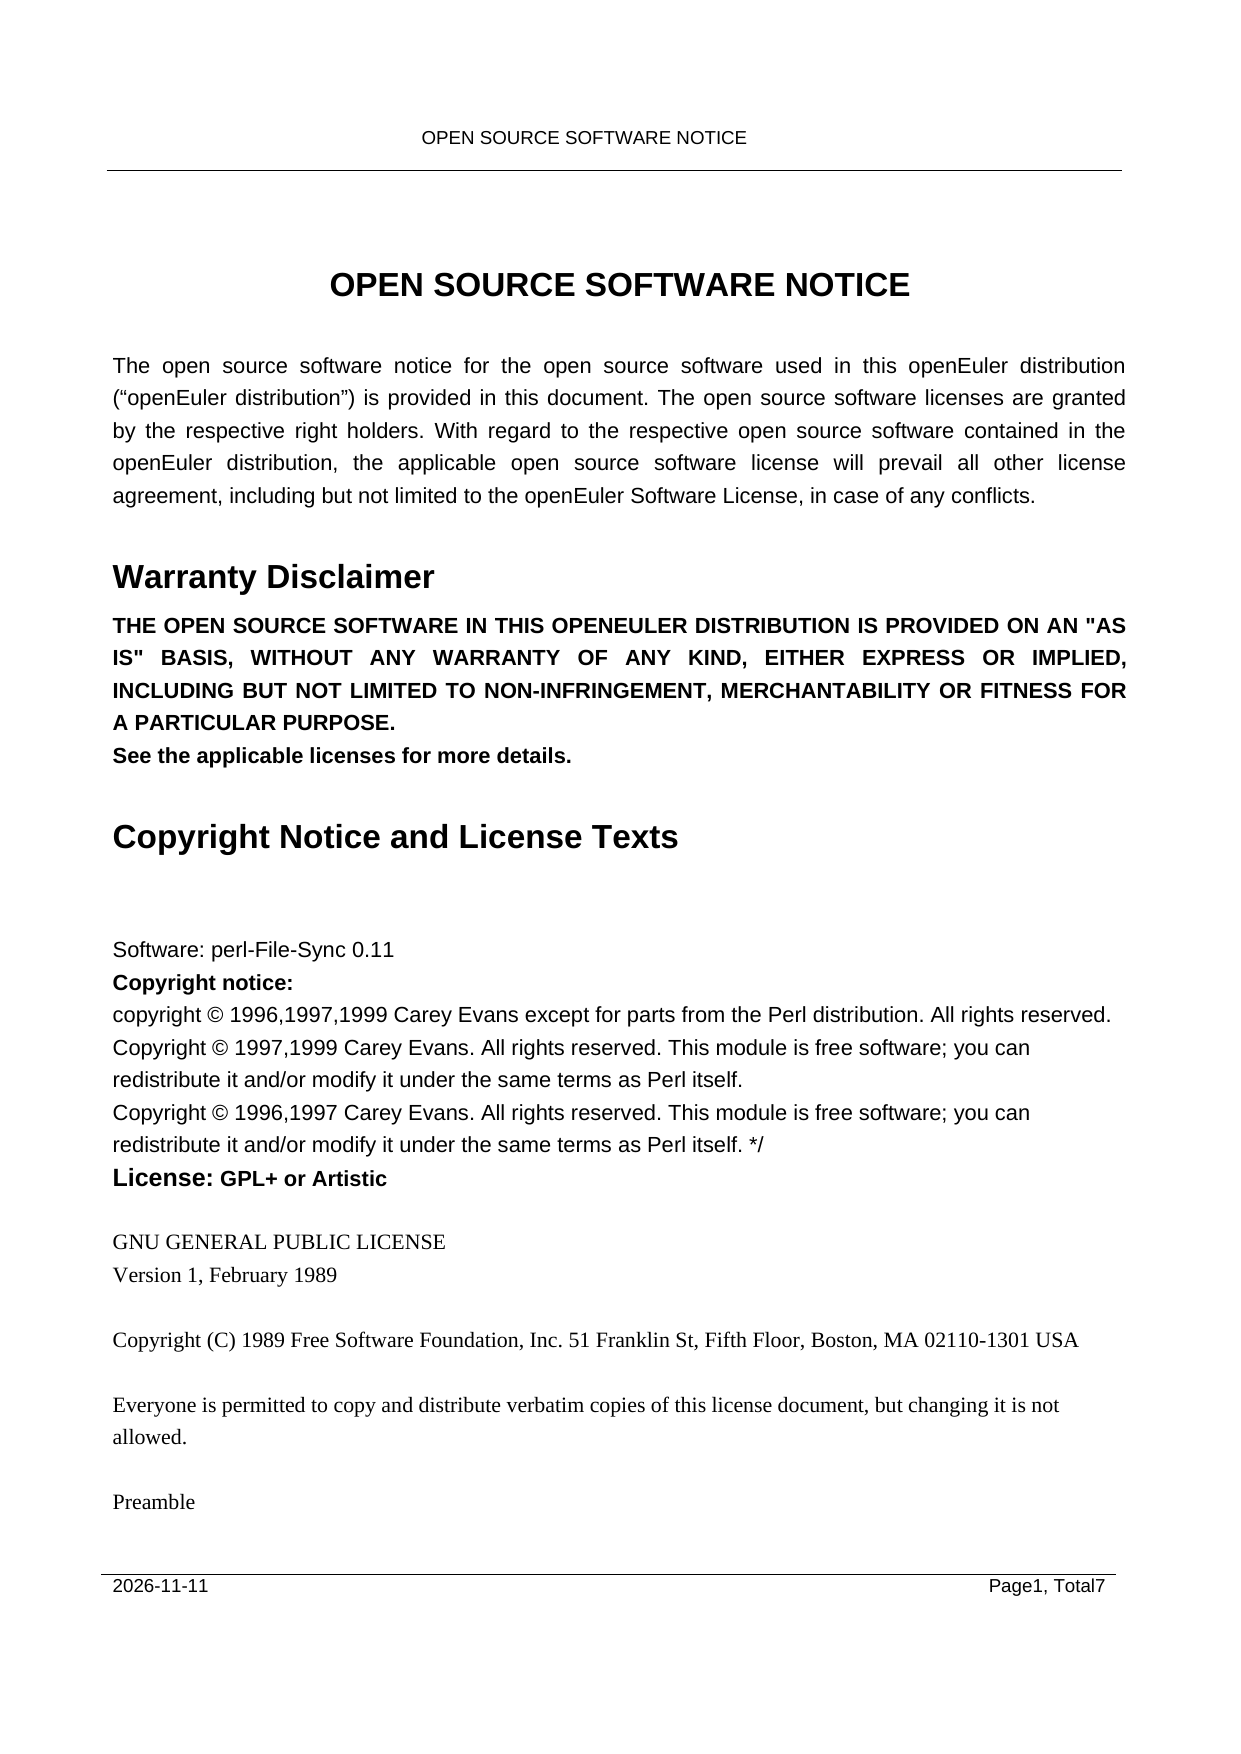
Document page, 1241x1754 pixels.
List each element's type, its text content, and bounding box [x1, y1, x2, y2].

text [112, 1161, 1128, 1518]
text Software: perl-File-Sync 0.11 [112, 933, 1128, 966]
text OPEN SOURCE SOFTWARE NOTICE [112, 251, 1128, 316]
text The open source software notice for the open source software used in this openEuler distribution (“openEuler distribution”) is provided in this document. The open source software licenses are granted by the respective right holders. With regard to the respective open source software contained in the openEuler distribution, the applicable open source software license will prevail all other license agreement, including but not limited to the openEuler Software License, in case of any conflicts. [112, 349, 1128, 511]
text Copyright © 1997,1999 Carey Evans. All rights reserved. This module is free software; you can redistribute it and/or modify it under the same terms as Perl itself. [112, 1031, 1128, 1096]
text THE OPEN SOURCE SOFTWARE IN THIS OPENEULER DISTRIBUTION IS PROVIDED ON AN "AS IS" BASIS, WITHOUT ANY WARRANTY OF ANY KIND, EITHER EXPRESS OR IMPLIED, INCLUDING BUT NOT LIMITED TO NON-INFRINGEMENT, MERCHANTABILITY OR FITNESS FOR A PARTICULAR PURPOSE. See the applicable licenses for more details. [112, 609, 1128, 771]
text Copyright © 1996,1997 Carey Evans. All rights reserved. This module is free software; you can redistribute it and/or modify it under the same terms as Perl itself. */ [112, 1096, 1128, 1161]
text copyright © 1996,1997,1999 Carey Evans except for parts from the Perl distribution. All rights reserved. [112, 998, 1128, 1031]
text Copyright Notice and License Texts [112, 804, 1128, 869]
text Copyright notice: [112, 966, 1128, 998]
text Warranty Disclaimer [112, 544, 1128, 609]
